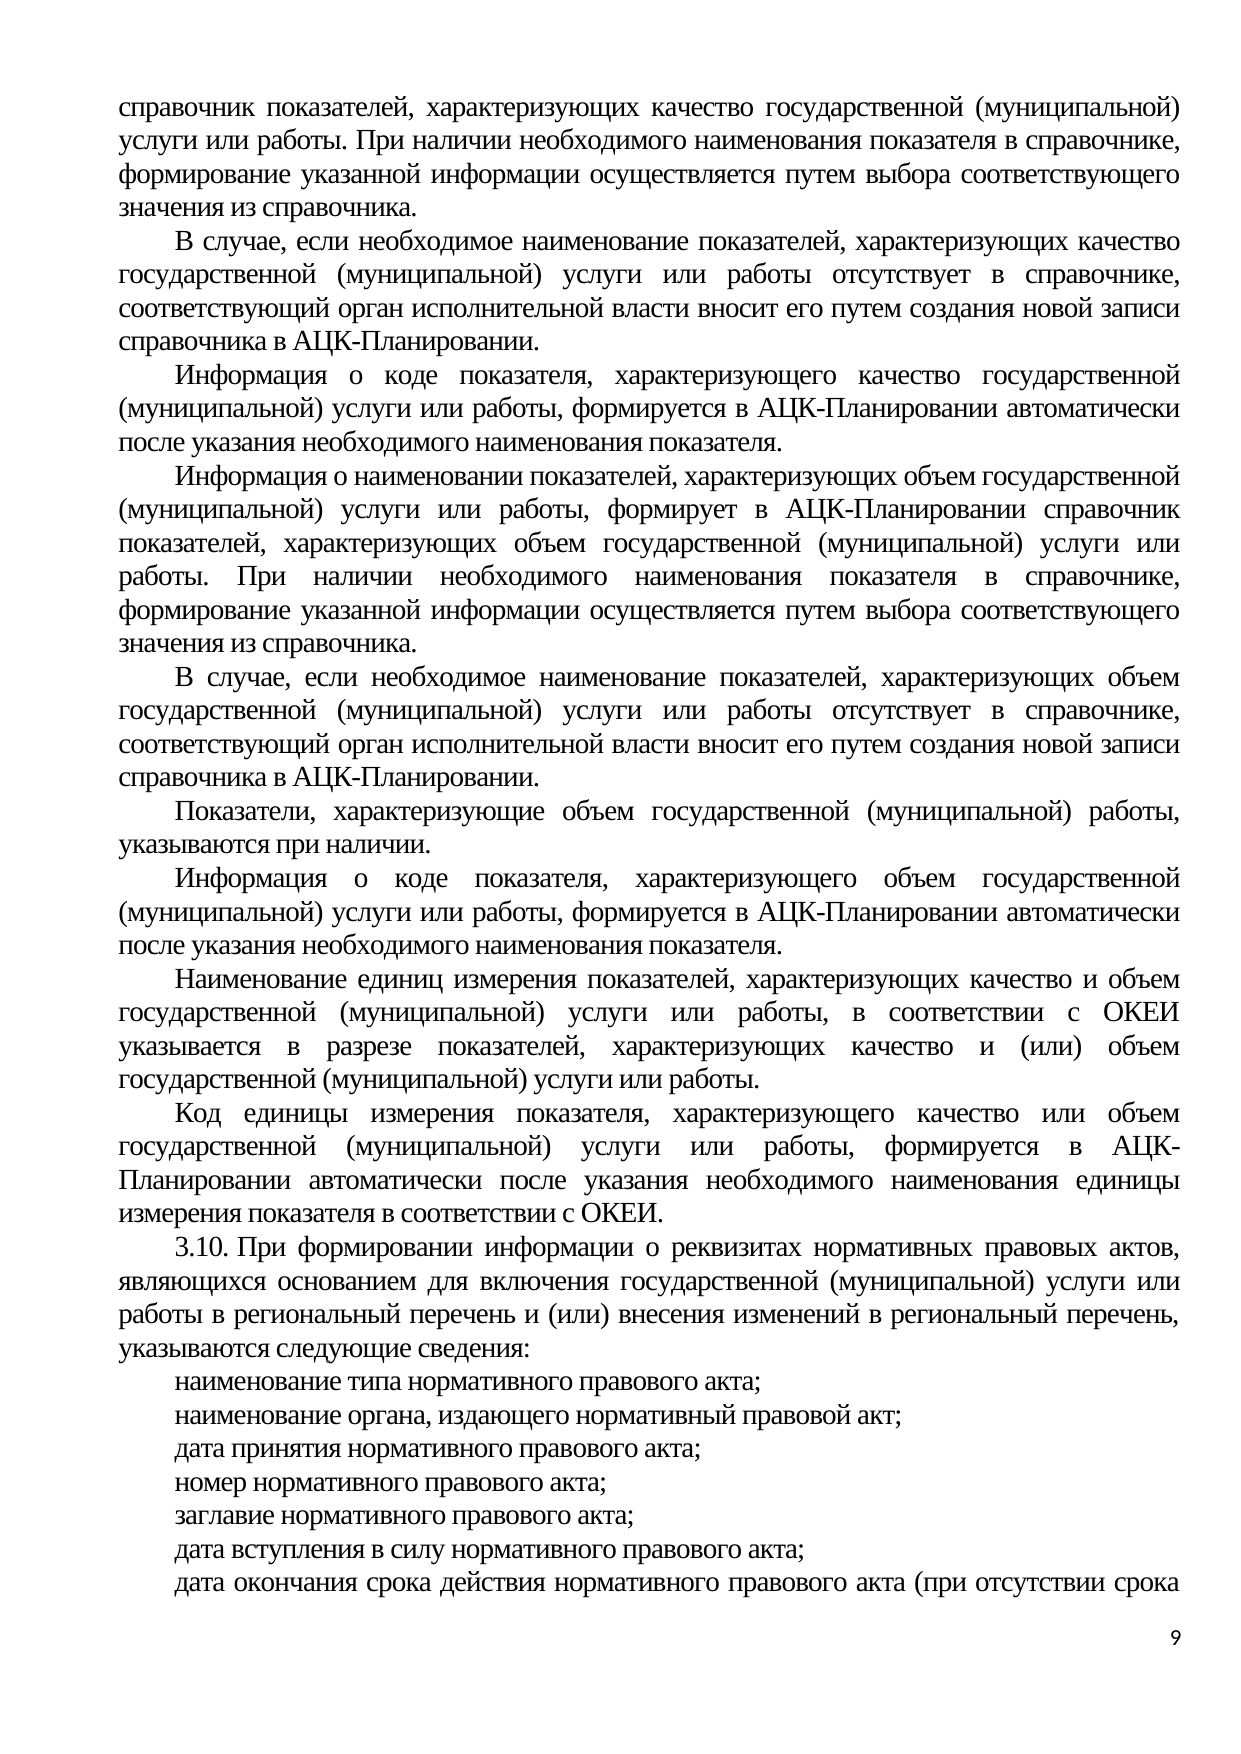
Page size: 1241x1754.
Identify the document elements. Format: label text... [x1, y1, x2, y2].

text Информация о наименовании показателей, характеризующих объем государственной (муниципальной) услуги или работы, формирует в АЦК-Планировании справочник показателей, характеризующих объем государственной (муниципальной) услуги или работы. При наличии необходимого наименования показателя в справочнике, формирование указанной информации осуществляется путем выбора соответствующего значения из справочника. [118, 458, 1181, 659]
text Код единицы измерения показателя, характеризующего качество или объем государственной (муниципальной) услуги или работы, формируется в АЦК-Планировании автоматически после указания необходимого наименования единицы измерения показателя в соответствии с ОКЕИ. [118, 1095, 1181, 1229]
text дата принятия нормативного правового акта; [118, 1430, 1181, 1464]
text наименование органа, издающего нормативный правовой акт; [118, 1397, 1181, 1430]
text наименование типа нормативного правового акта; [118, 1363, 1181, 1397]
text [118, 1564, 1181, 1598]
text 3.10. При формировании информации о реквизитах нормативных правовых актов, являющихся основанием для включения государственной (муниципальной) услуги или работы в региональный перечень и (или) внесения изменений в региональный перечень, указываются следующие сведения: [118, 1229, 1181, 1363]
text Информация о коде показателя, характеризующего качество государственной (муниципальной) услуги или работы, формируется в АЦК-Планировании автоматически после указания необходимого наименования показателя. [118, 357, 1181, 458]
text В случае, если необходимое наименование показателей, характеризующих объем государственной (муниципальной) услуги или работы отсутствует в справочнике, соответствующий орган исполнительной власти вносит его путем создания новой записи справочника в АЦК-Планировании. [118, 659, 1181, 793]
text Наименование единиц измерения показателей, характеризующих качество и объем государственной (муниципальной) услуги или работы, в соответствии с ОКЕИ указывается в разрезе показателей, характеризующих качество и (или) объем государственной (муниципальной) услуги или работы. [118, 961, 1181, 1095]
text Показатели, характеризующие объем государственной (муниципальной) работы, указываются при наличии. [118, 793, 1181, 860]
text заглавие нормативного правового акта; [118, 1497, 1181, 1531]
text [118, 89, 1181, 223]
text дата вступления в силу нормативного правового акта; [118, 1531, 1181, 1564]
text В случае, если необходимое наименование показателей, характеризующих качество государственной (муниципальной) услуги или работы отсутствует в справочнике, соответствующий орган исполнительной власти вносит его путем создания новой записи справочника в АЦК-Планировании. [118, 223, 1181, 357]
text Информация о коде показателя, характеризующего объем государственной (муниципальной) услуги или работы, формируется в АЦК-Планировании автоматически после указания необходимого наименования показателя. [118, 860, 1181, 961]
text номер нормативного правового акта; [118, 1464, 1181, 1497]
